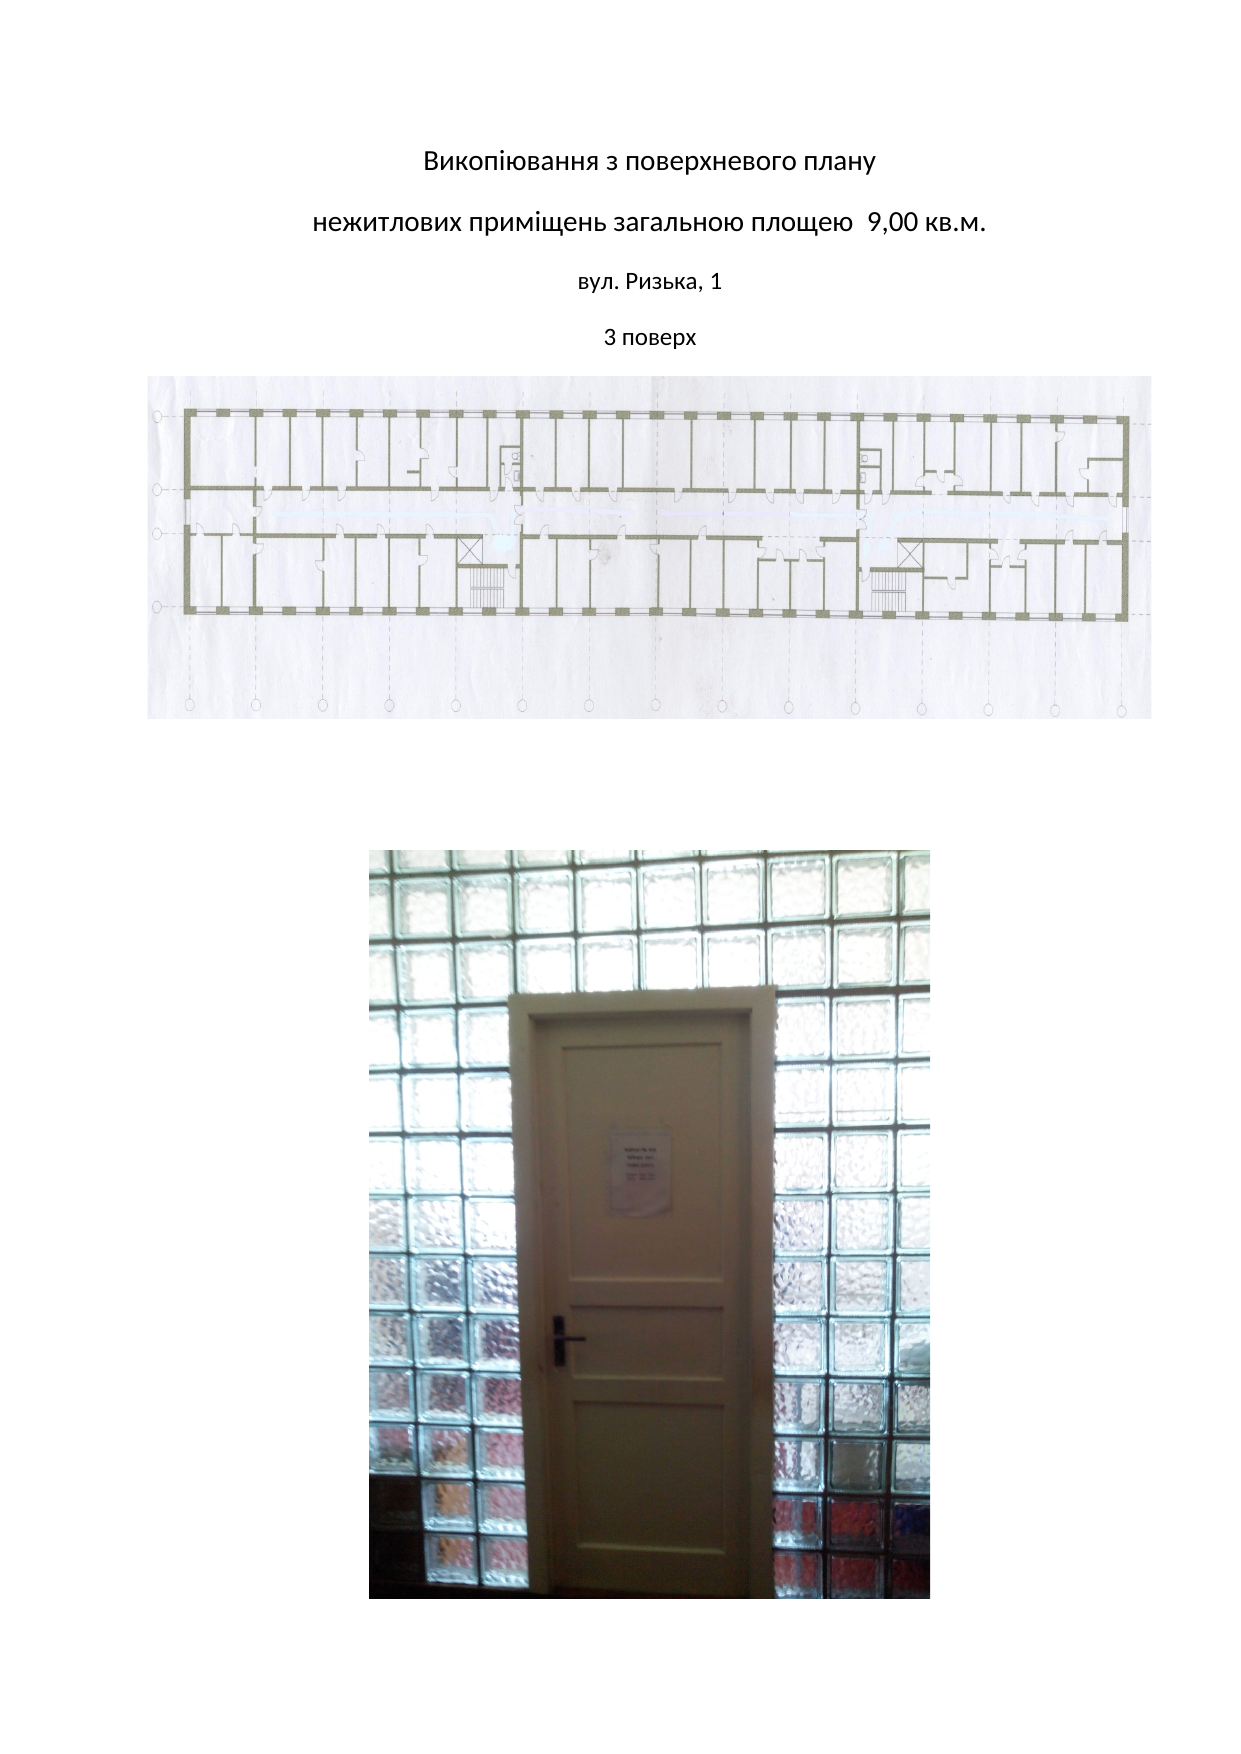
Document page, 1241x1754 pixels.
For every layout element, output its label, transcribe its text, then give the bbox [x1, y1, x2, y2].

picture [147, 376, 1152, 719]
picture [369, 850, 931, 1599]
text Викопіювання з поверхневого плану [148, 142, 1152, 177]
text нежитлових приміщень загальною площею 9,00 кв.м. [148, 203, 1152, 239]
text 3 поверх [148, 321, 1152, 351]
text вул. Ризька, 1 [148, 265, 1152, 296]
